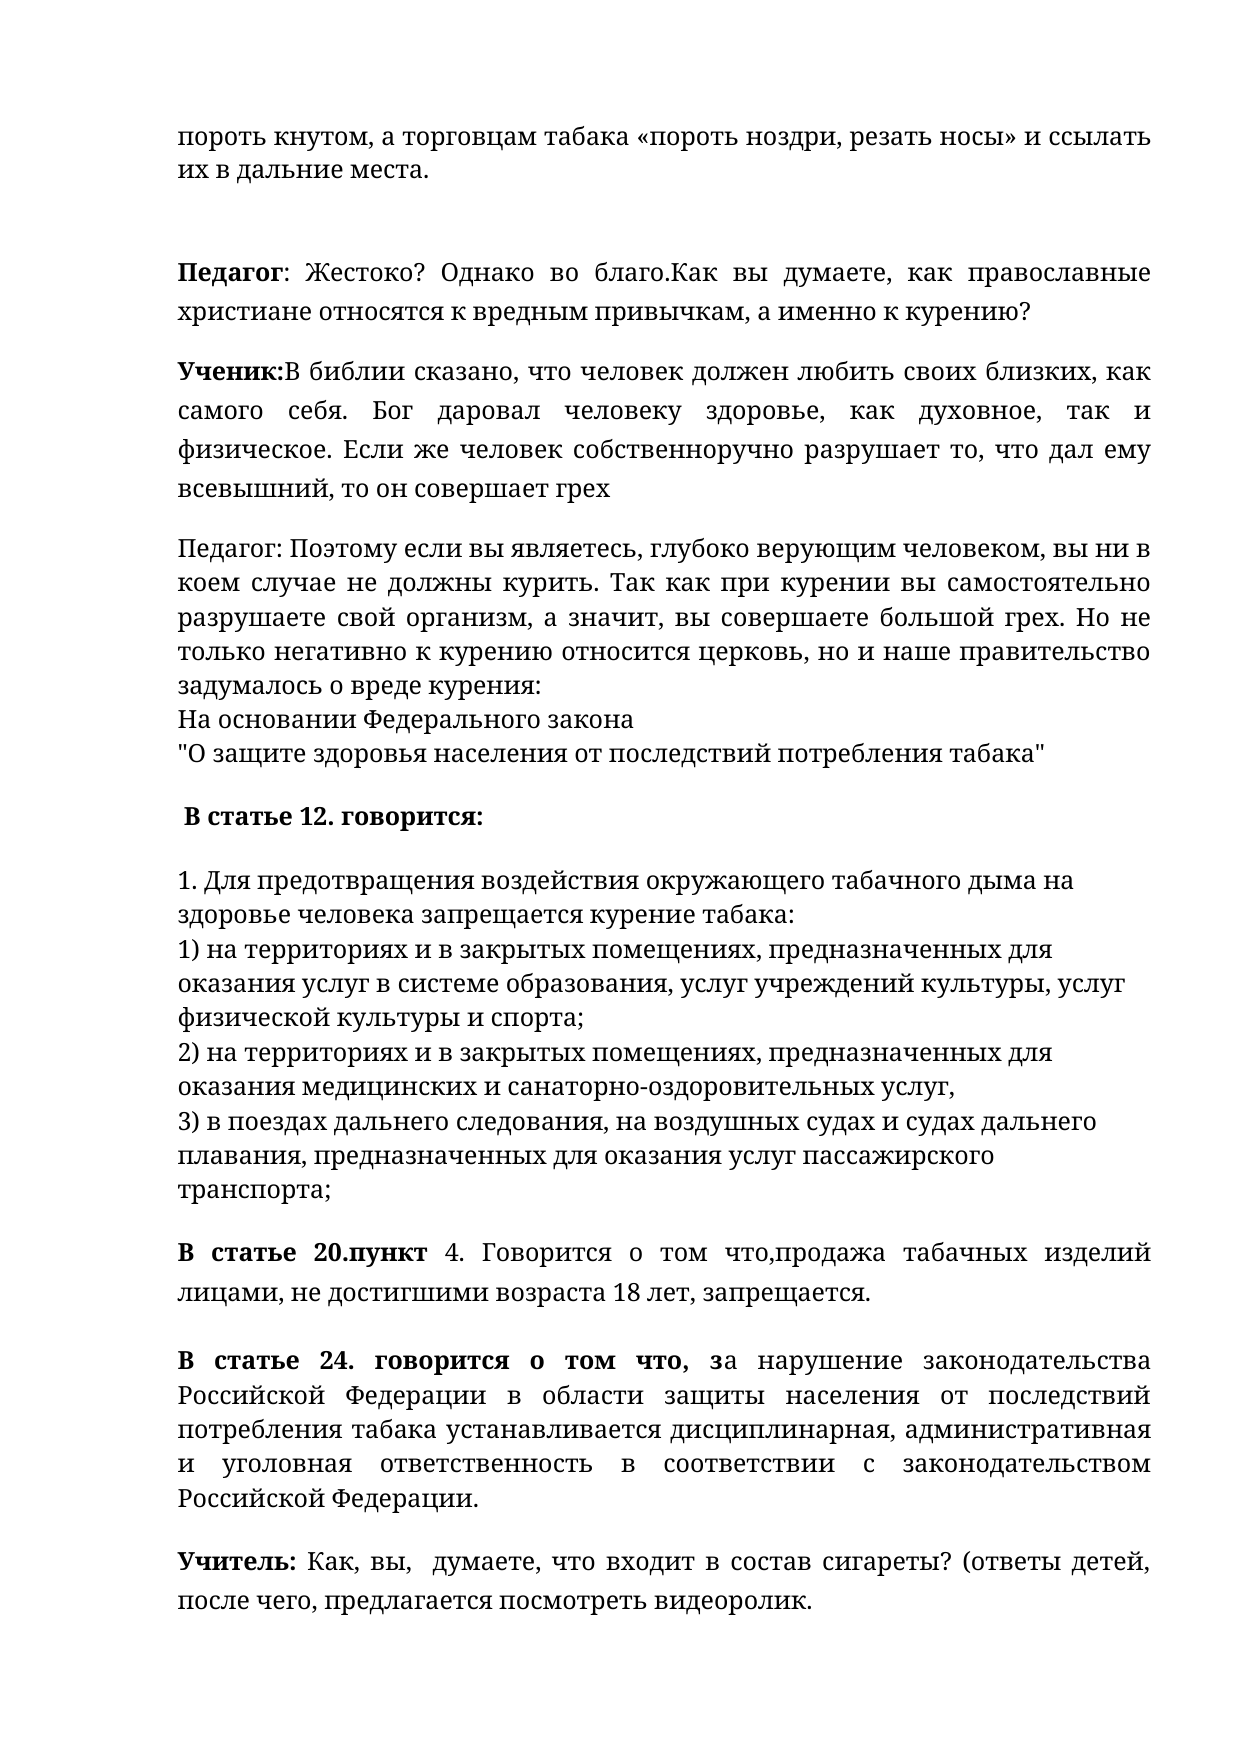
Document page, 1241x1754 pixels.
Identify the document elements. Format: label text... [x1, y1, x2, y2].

text Учитель: Как, вы, думаете, что входит в состав сигареты? (ответы детей, после чего, предлагается посмотреть видеоролик. [177, 1544, 1152, 1617]
text "О защите здоровья населения от последствий потребления табака" [177, 735, 1152, 769]
text Педагог: Поэтому если вы являетесь, глубоко верующим человеком, вы ни в коем случае не должны курить. Так как при курении вы самостоятельно разрушаете свой организм, а значит, вы совершаете большой грех. Но не только негативно к курению относится церковь, но и наше правительство задумалось о вреде курения: [177, 531, 1152, 701]
text В статье 20.пункт 4. Говорится о том что,продажа табачных изделий лицами, не достигшими возраста 18 лет, запрещается. [177, 1235, 1152, 1308]
text В статье 12. говорится: [177, 799, 1152, 833]
text 1. Для предотвращения воздействия окружающего табачного дыма на здоровье человека запрещается курение табака: 1) на территориях и в закрытых помещениях, предназначенных для оказания услуг в системе образования, услуг учреждений культуры, услуг физической культуры и спорта; 2) на территориях и в закрытых помещениях, предназначенных для оказания медицинских и санаторно-оздоровительных услуг, 3) в поездах дальнего следования, на воздушных судах и судах дальнего плавания, предназначенных для оказания услуг пассажирского транспорта; [177, 862, 1152, 1206]
text Ученик:В библии сказано, что человек должен любить своих близких, как самого себя. Бог даровал человеку здоровье, как духовное, так и физическое. Если же человек собственноручно разрушает то, что дал ему всевышний, то он совершает грех [177, 353, 1152, 505]
text На основании Федерального закона [177, 701, 1152, 735]
text Педагог: Жестоко? Однако во благо.Как вы думаете, как православные христиане относятся к вредным привычкам, а именно к курению? [177, 254, 1152, 328]
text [177, 118, 1152, 186]
text В статье 24. говорится о том что, за нарушение законодательства Российской Федерации в области защиты населения от последствий потребления табака устанавливается дисциплинарная, административная и уголовная ответственность в соответствии с законодательством Российской Федерации. [177, 1343, 1152, 1514]
